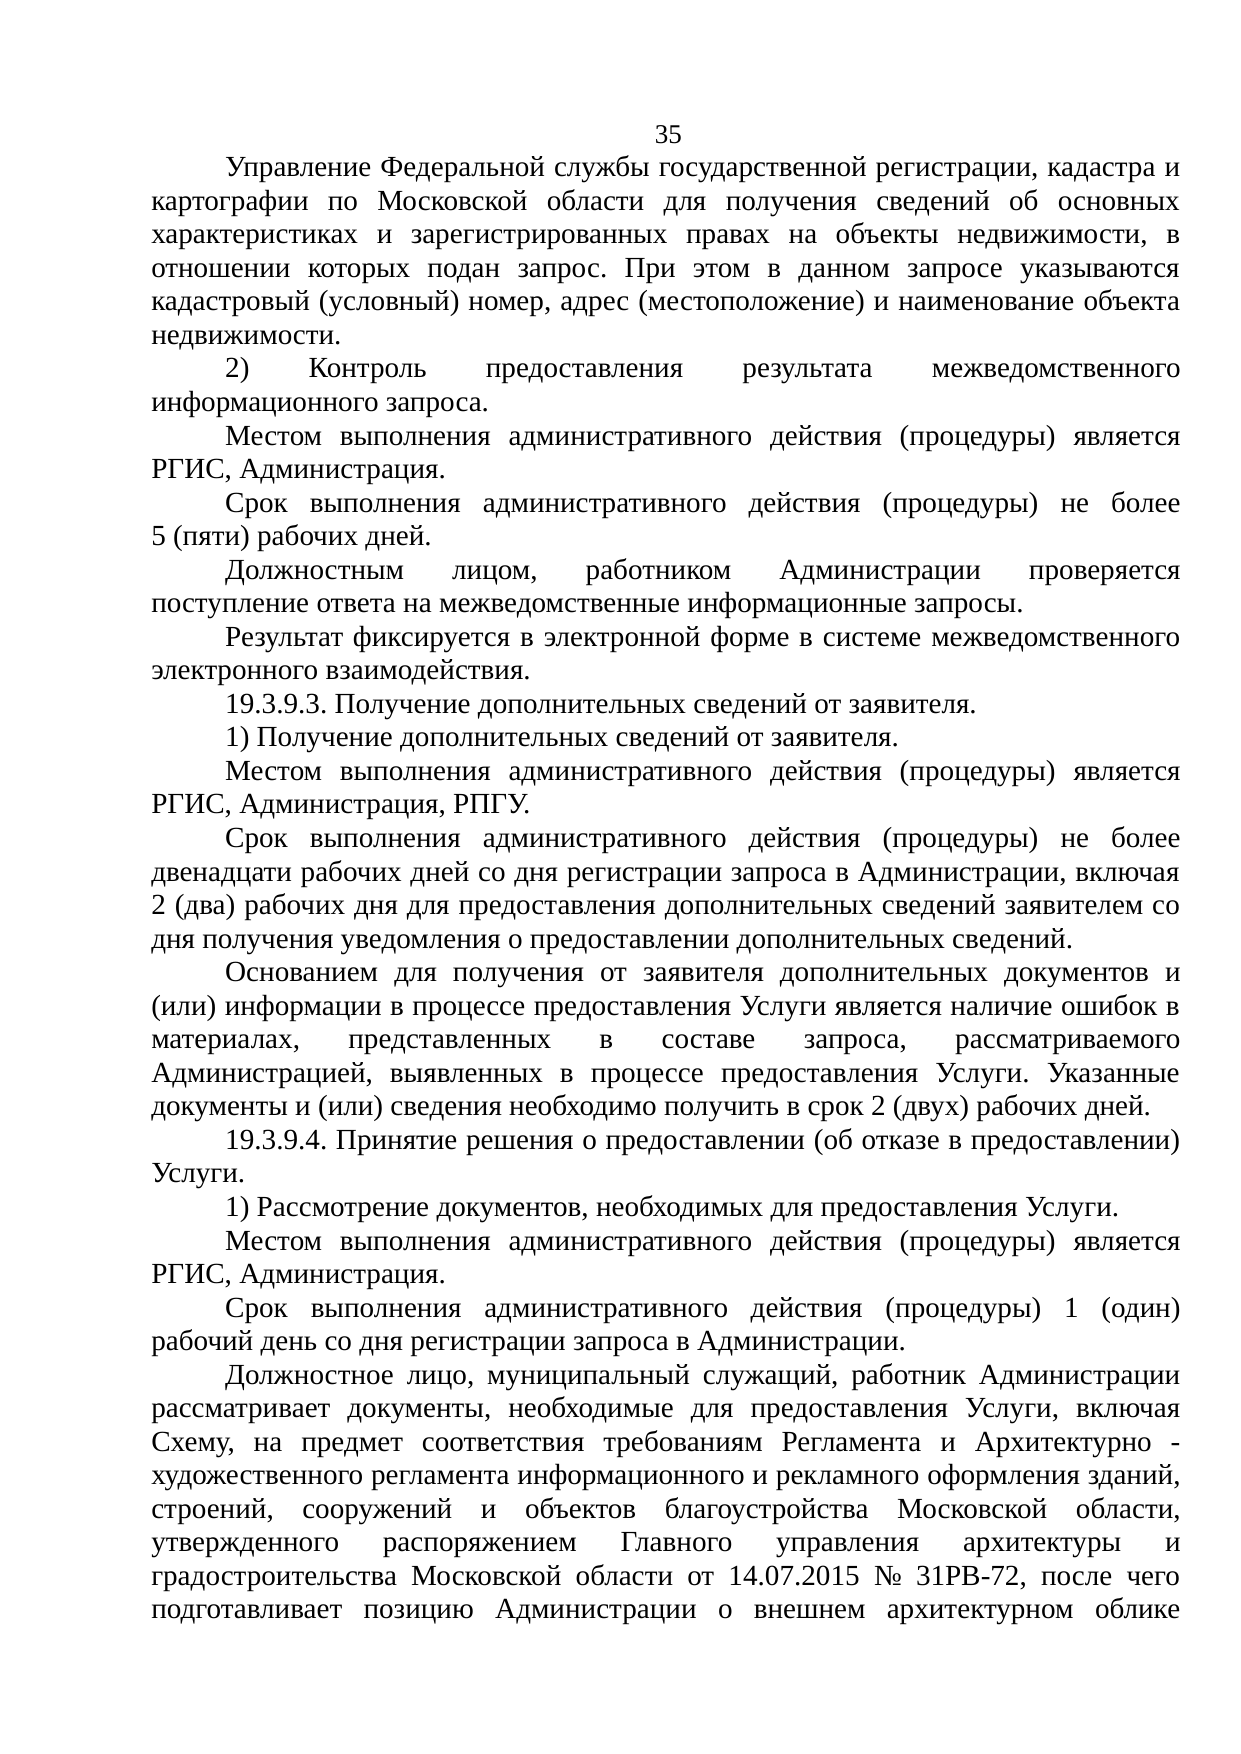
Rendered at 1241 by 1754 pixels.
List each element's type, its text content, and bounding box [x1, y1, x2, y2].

text Основанием для получения от заявителя дополнительных документов и (или) информации в процессе предоставления Услуги является наличие ошибок в материалах, представленных в составе запроса, рассматриваемого Администрацией, выявленных в процессе предоставления Услуги. Указанные документы и (или) сведения необходимо получить в срок 2 (двух) рабочих дней. [151, 954, 1181, 1122]
text 1) Получение дополнительных сведений от заявителя. [151, 719, 1181, 753]
text Местом выполнения административного действия (процедуры) является РГИС, Администрация, РПГУ. [151, 753, 1181, 820]
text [151, 1357, 1181, 1625]
text 19.3.9.4. Принятие решения о предоставлении (об отказе в предоставлении) Услуги. [151, 1122, 1181, 1189]
text Местом выполнения административного действия (процедуры) является РГИС, Администрация. [151, 1223, 1181, 1290]
text Срок выполнения административного действия (процедуры) не более 5 (пяти) рабочих дней. [151, 485, 1181, 552]
text Результат фиксируется в электронной форме в системе межведомственного электронного взаимодействия. [151, 619, 1181, 686]
text Срок выполнения административного действия (процедуры) не более двенадцати рабочих дней со дня регистрации запроса в Администрации, включая 2 (два) рабочих дня для предоставления дополнительных сведений заявителем со дня получения уведомления о предоставлении дополнительных сведений. [151, 820, 1181, 954]
text Управление Федеральной службы государственной регистрации, кадастра и картографии по Московской области для получения сведений об основных характеристиках и зарегистрированных правах на объекты недвижимости, в отношении которых подан запрос. При этом в данном запросе указываются кадастровый (условный) номер, адрес (местоположение) и наименование объекта недвижимости. [151, 149, 1181, 351]
text 1) Рассмотрение документов, необходимых для предоставления Услуги. [151, 1189, 1181, 1223]
text Местом выполнения административного действия (процедуры) является РГИС, Администрация. [151, 418, 1181, 485]
text Срок выполнения административного действия (процедуры) 1 (один) рабочий день со дня регистрации запроса в Администрации. [151, 1290, 1181, 1357]
text 2) Контроль предоставления результата межведомственного информационного запроса. [151, 351, 1181, 418]
text 19.3.9.3. Получение дополнительных сведений от заявителя. [151, 686, 1181, 719]
text Должностным лицом, работником Администрации проверяется поступление ответа на межведомственные информационные запросы. [151, 552, 1181, 619]
